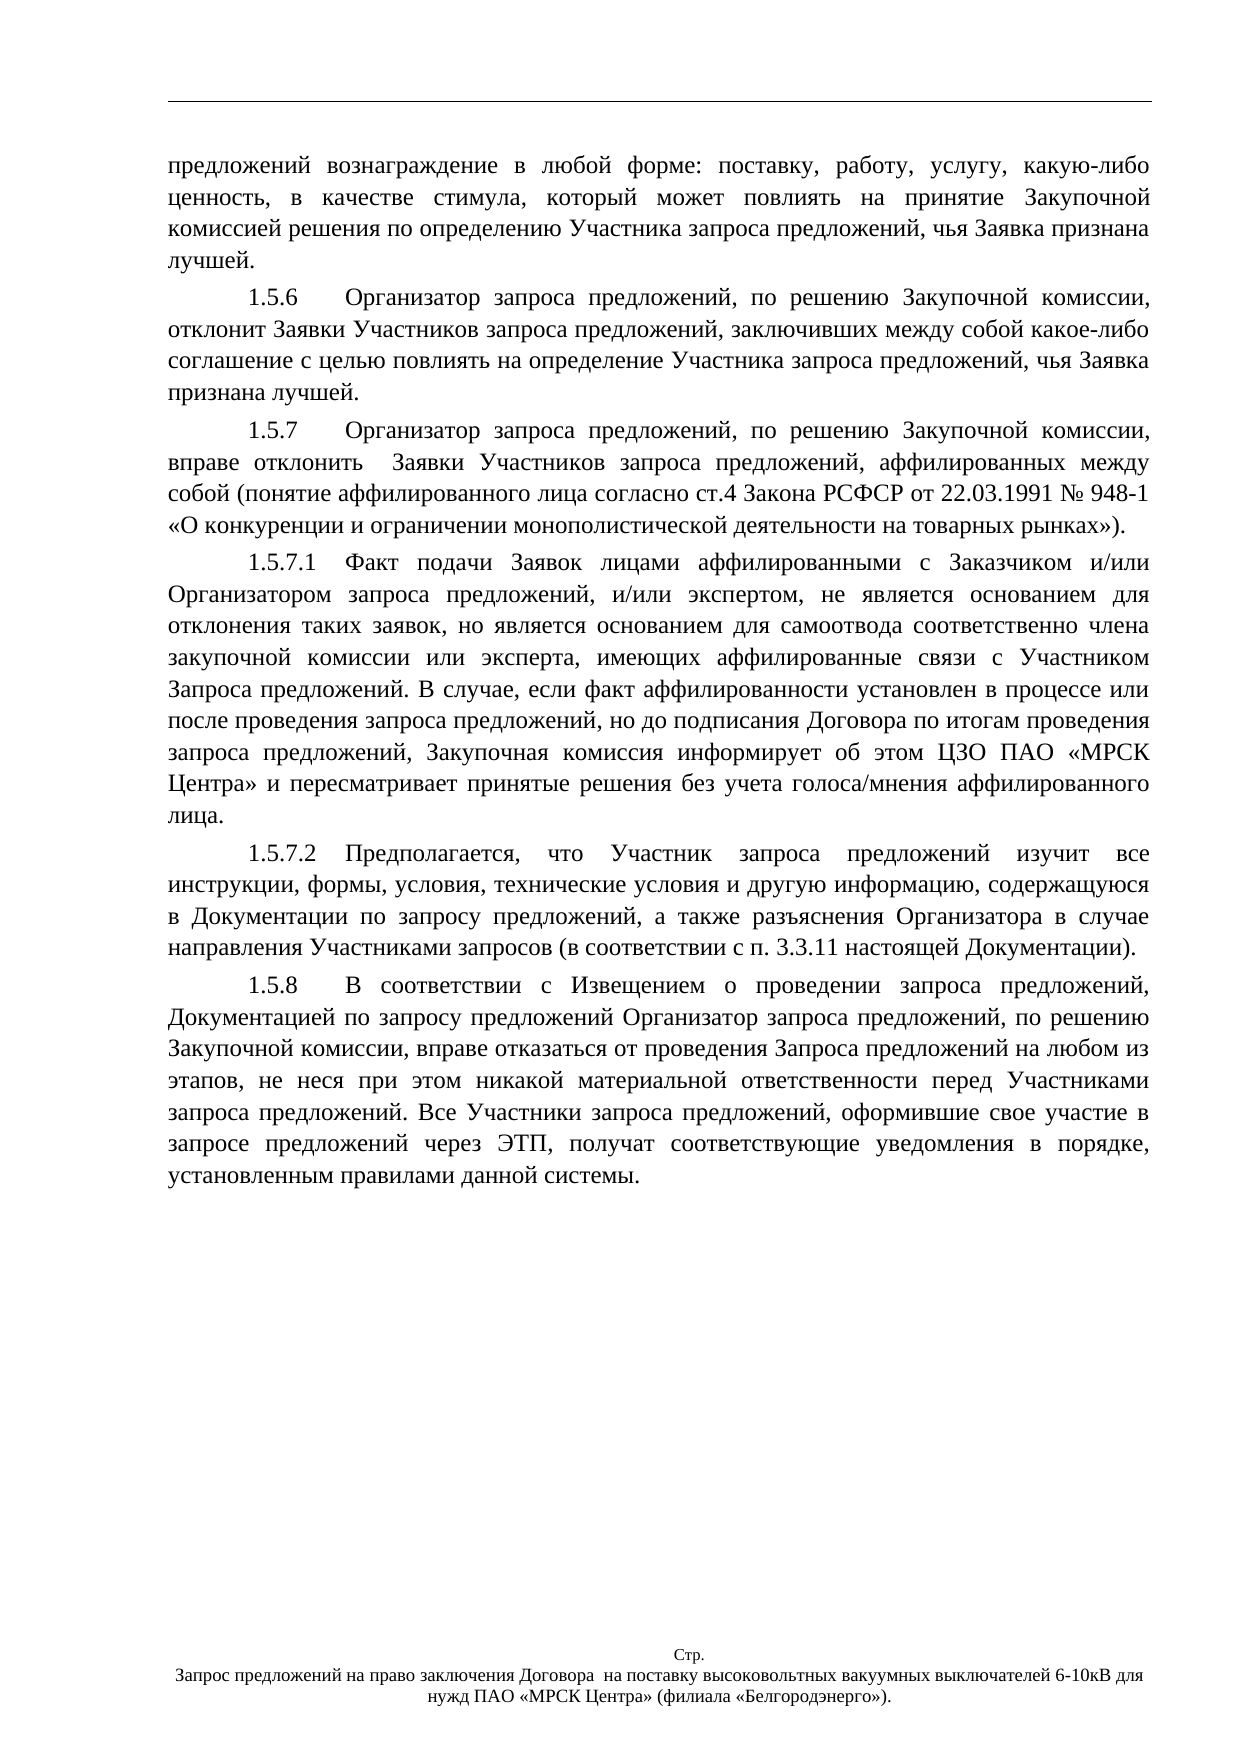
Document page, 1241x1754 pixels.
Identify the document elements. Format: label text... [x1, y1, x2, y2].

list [168, 150, 1150, 273]
list В соответствии с Извещением о проведении запроса предложений, Документацией по запросу предложений Организатор запроса предложений, по решению Закупочной комиссии, вправе отказаться от проведения Запроса предложений на любом из этапов, не неся при этом никакой материальной ответственности перед Участниками запроса предложений. Все Участники запроса предложений, оформившие свое участие в запросе предложений через ЭТП, получат соответствующие уведомления в порядке, установленным правилами данной системы. [168, 970, 1150, 1188]
list Организатор запроса предложений, по решению Закупочной комиссии, вправе отклонить Заявки Участников запроса предложений, аффилированных между собой (понятие аффилированного лица согласно ст.4 Закона РСФСР от 22.03.1991 № 948-1 «О конкуренции и ограничении монополистической деятельности на товарных рынках»). [168, 415, 1150, 538]
list Факт подачи Заявок лицами аффилированными с Заказчиком и/или Организатором запроса предложений, и/или экспертом, не является основанием для отклонения таких заявок, но является основанием для самоотвода соответственно члена закупочной комиссии или эксперта, имеющих аффилированные связи с Участником Запроса предложений. В случае, если факт аффилированности установлен в процессе или после проведения запроса предложений, но до подписания Договора по итогам проведения запроса предложений, Закупочная комиссия информирует об этом ЦЗО ПАО «МРСК Центра» и пересматривает принятые решения без учета голоса/мнения аффилированного лица. [168, 547, 1150, 829]
list Организатор запроса предложений, по решению Закупочной комиссии, отклонит Заявки Участников запроса предложений, заключивших между собой какое-либо соглашение с целью повлиять на определение Участника запроса предложений, чья Заявка признана лучшей. [168, 282, 1150, 406]
